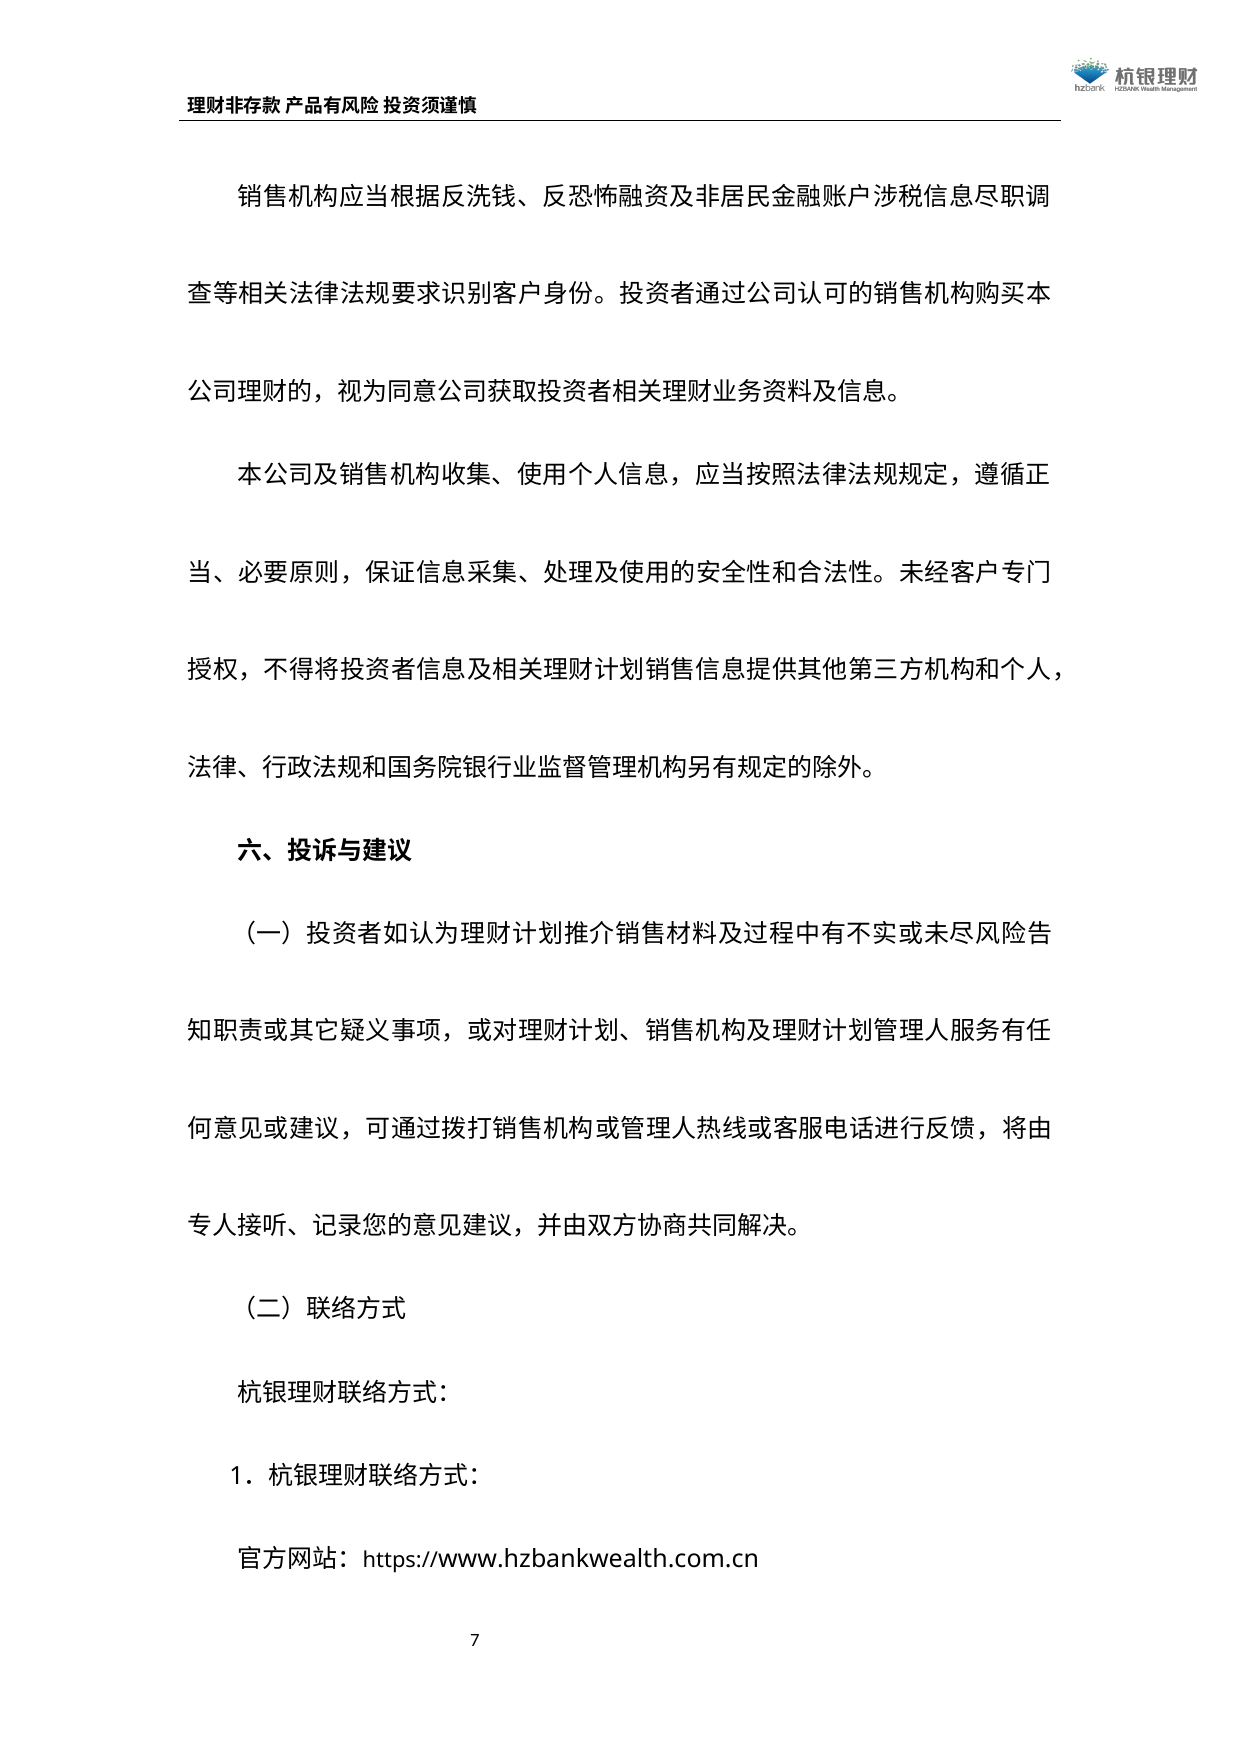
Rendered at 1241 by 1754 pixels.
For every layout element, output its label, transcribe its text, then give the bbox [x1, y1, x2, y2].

list 官方网站：https://www.hzbankwealth.com.cn [187, 1524, 1053, 1589]
list 联络方式 [187, 1274, 1053, 1339]
text 六、投诉与建议 [187, 816, 1053, 881]
text 本公司及销售机构收集、使用个人信息，应当按照法律法规规定，遵循正当、必要原则，保证信息采集、处理及使用的安全性和合法性。未经客户专门授权，不得将投资者信息及相关理财计划销售信息提供其他第三方机构和个人，法律、行政法规和国务院银行业监督管理机构另有规定的除外。 [187, 440, 1053, 798]
list 投资者如认为理财计划推介销售材料及过程中有不实或未尽风险告知职责或其它疑义事项，或对理财计划、销售机构及理财计划管理人服务有任何意见或建议，可通过拨打销售机构或管理人热线或客服电话进行反馈，将由专人接听、记录您的意见建议，并由双方协商共同解决。 [187, 899, 1053, 1256]
picture [1027, 0, 1240, 151]
text 销售机构应当根据反洗钱、反恐怖融资及非居民金融账户涉税信息尽职调查等相关法律法规要求识别客户身份。投资者通过公司认可的销售机构购买本公司理财的，视为同意公司获取投资者相关理财业务资料及信息。 [187, 162, 1053, 422]
list 杭银理财联络方式： [187, 1441, 1053, 1506]
text 杭银理财联络方式： [187, 1358, 1053, 1423]
